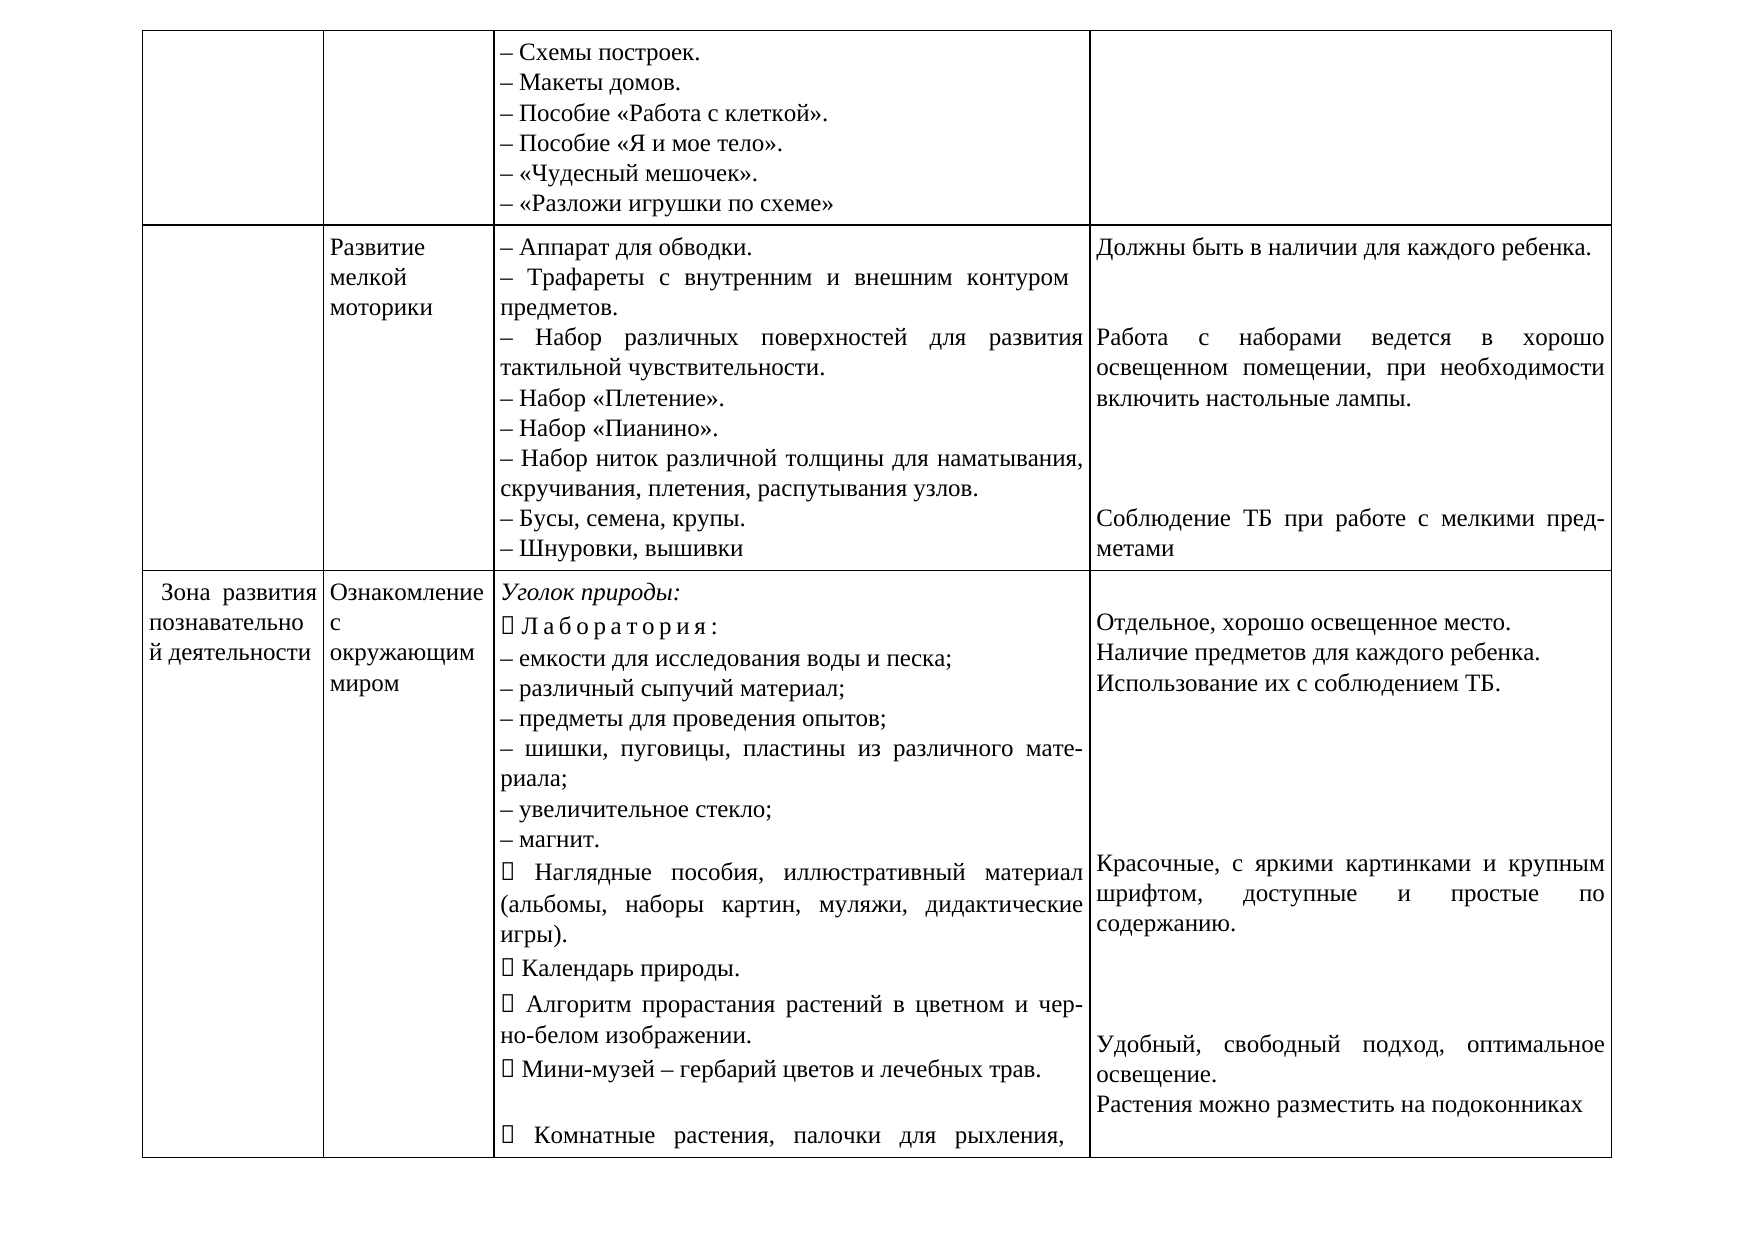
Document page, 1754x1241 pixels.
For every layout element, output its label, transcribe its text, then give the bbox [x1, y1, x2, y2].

table_cell Развитие мелкой моторики [324, 226, 493, 569]
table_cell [143, 31, 323, 224]
table_cell – Аппарат для обводки. – Трафареты с внутренним и внешним контуром предметов. – Набор различных поверхностей для развития тактильной чувствительности. – Набор «Плетение». – Набор «Пианино». – Набор ниток различной толщины для наматывания, скручивания, плетения, распутывания узлов. – Бусы, семена, крупы. – Шнуровки, вышивки [495, 226, 1089, 569]
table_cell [324, 571, 493, 1157]
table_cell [1091, 31, 1611, 224]
table_cell Должны быть в наличии для каждого ребенка. Работа с наборами ведется в хорошо освещенном помещении, при необходимости включить настольные лампы. Соблюдение ТБ при работе с мелкими пред- метами [1091, 226, 1611, 569]
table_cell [324, 31, 493, 224]
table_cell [495, 31, 1089, 224]
table_cell [143, 226, 323, 569]
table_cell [495, 571, 1089, 1157]
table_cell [1091, 571, 1611, 1157]
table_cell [143, 571, 323, 1157]
